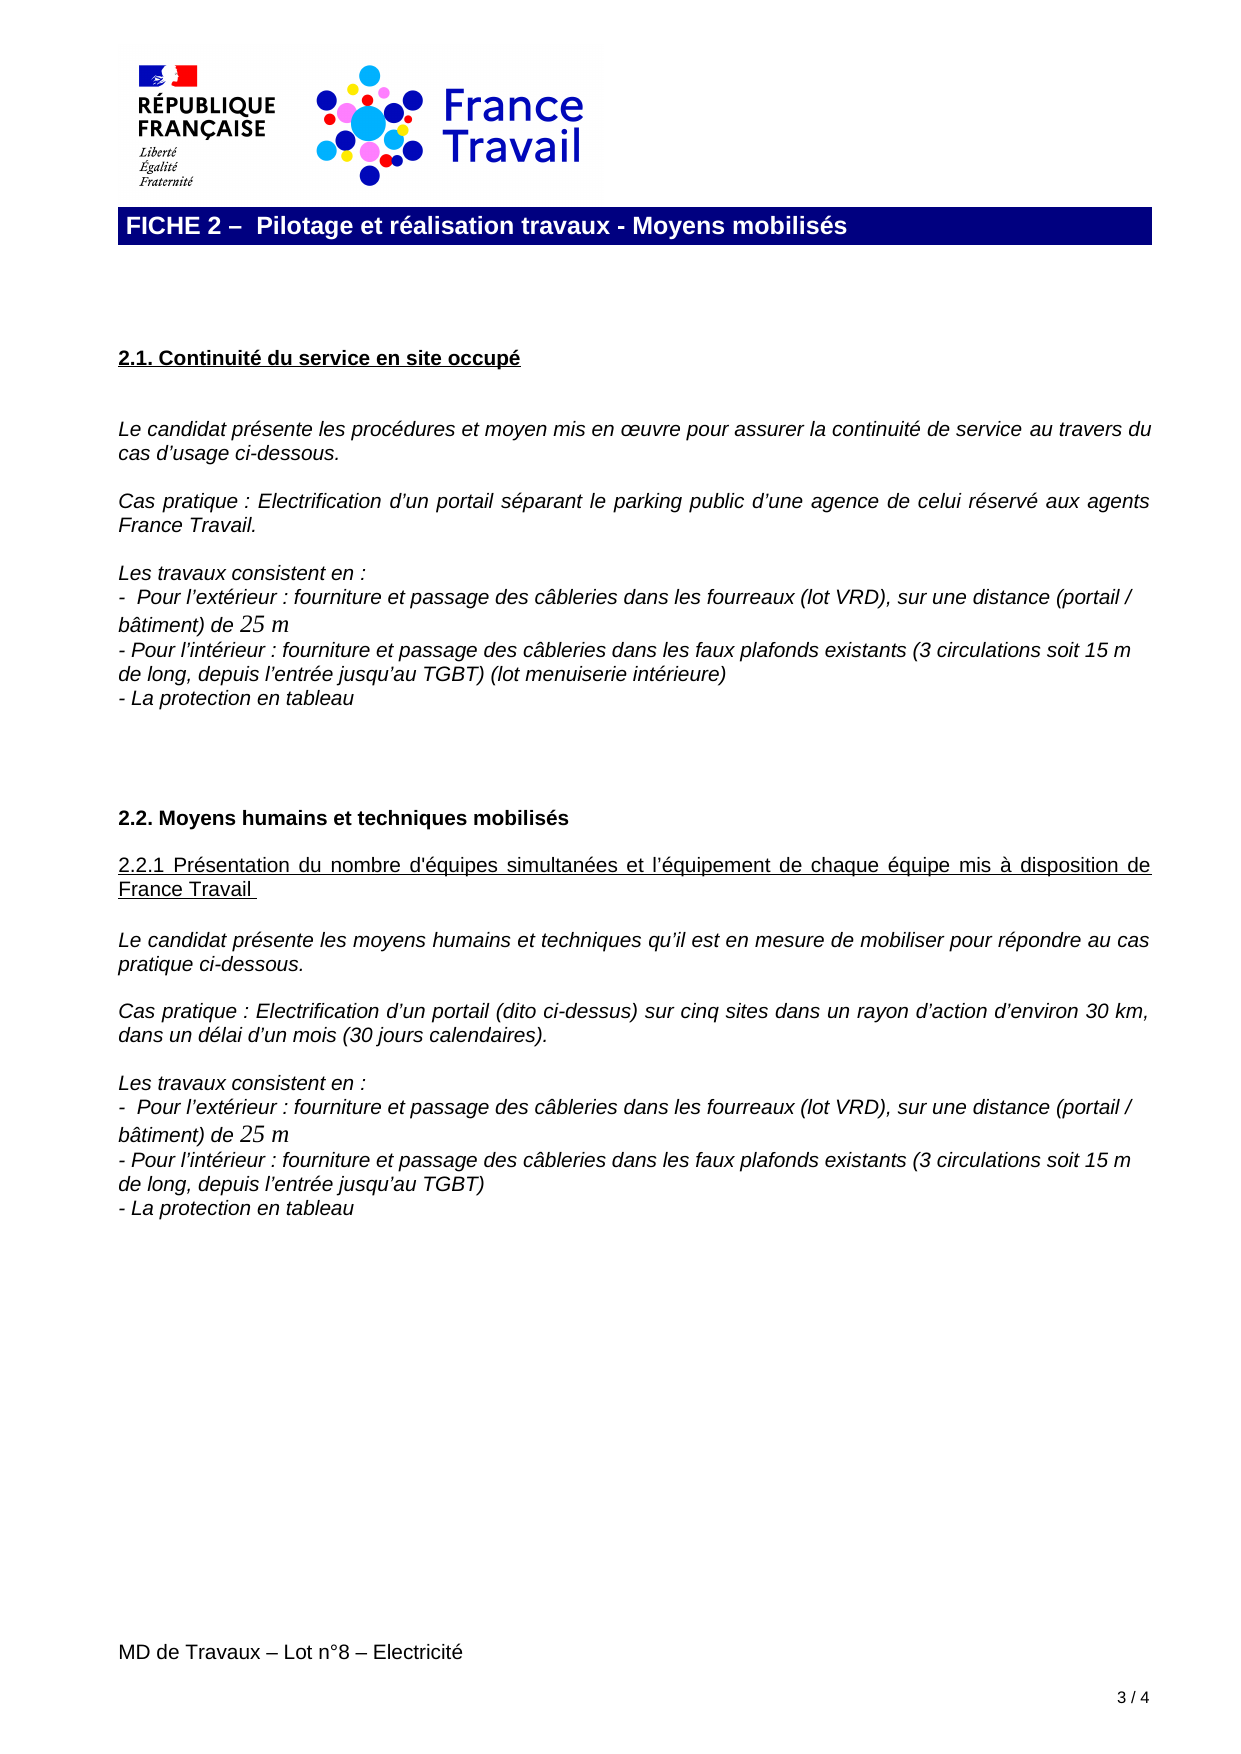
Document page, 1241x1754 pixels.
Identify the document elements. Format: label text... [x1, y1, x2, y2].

text 2.1. Continuité du service en site occupé [118, 345, 1152, 369]
text 2.2.1 Présentation du nombre d'équipes simultanées et l’équipement de chaque équipe mis à disposition de France Travail [118, 853, 1152, 874]
text - Pour l’intérieur : fourniture et passage des câbleries dans les faux plafonds existants (3 circulations soit 15 m de long, depuis l’entrée jusqu’au TGBT) [118, 1148, 1152, 1196]
text - La protection en tableau [118, 1196, 1152, 1220]
text Cas pratique : Electrification d’un portail (dito ci-dessus) sur cinq sites dans un rayon d’action d’environ 30 km, dans un délai d’un mois (30 jours calendaires). [118, 999, 1152, 1047]
text Le candidat présente les moyens humains et techniques qu’il est en mesure de mobiliser pour répondre au cas pratique ci-dessous. [118, 927, 1152, 975]
text Cas pratique : Electrification d’un portail séparant le parking public d’une agence de celui réservé aux agents France Travail. [118, 489, 1152, 537]
text Le candidat présente les procédures et moyen mis en œuvre pour assurer la continuité de service au travers du cas d’usage ci-dessous. [118, 417, 1152, 465]
text Les travaux consistent en : [118, 1071, 1152, 1095]
text - Pour l’extérieur : fourniture et passage des câbleries dans les fourreaux (lot VRD), sur une distance (portail / bâtiment) de 25 m [118, 1095, 1152, 1148]
text 2.2. Moyens humains et techniques mobilisés [118, 805, 1152, 829]
text Les travaux consistent en : [118, 561, 1152, 585]
table_header FICHE 2 – Pilotage et réalisation travaux - Moyens mobilisés [118, 207, 1152, 245]
text - Pour l’extérieur : fourniture et passage des câbleries dans les fourreaux (lot VRD), sur une distance (portail / bâtiment) de 25 m [118, 585, 1152, 638]
picture [118, 44, 604, 207]
text 2.2.1 Présentation du nombre d'équipes simultanées et l’équipement de chaque équipe mis à disposition de France Travail [118, 875, 1152, 901]
text - La protection en tableau [118, 686, 1152, 709]
text - Pour l’intérieur : fourniture et passage des câbleries dans les faux plafonds existants (3 circulations soit 15 m de long, depuis l’entrée jusqu’au TGBT) (lot menuiserie intérieure) [118, 638, 1152, 686]
